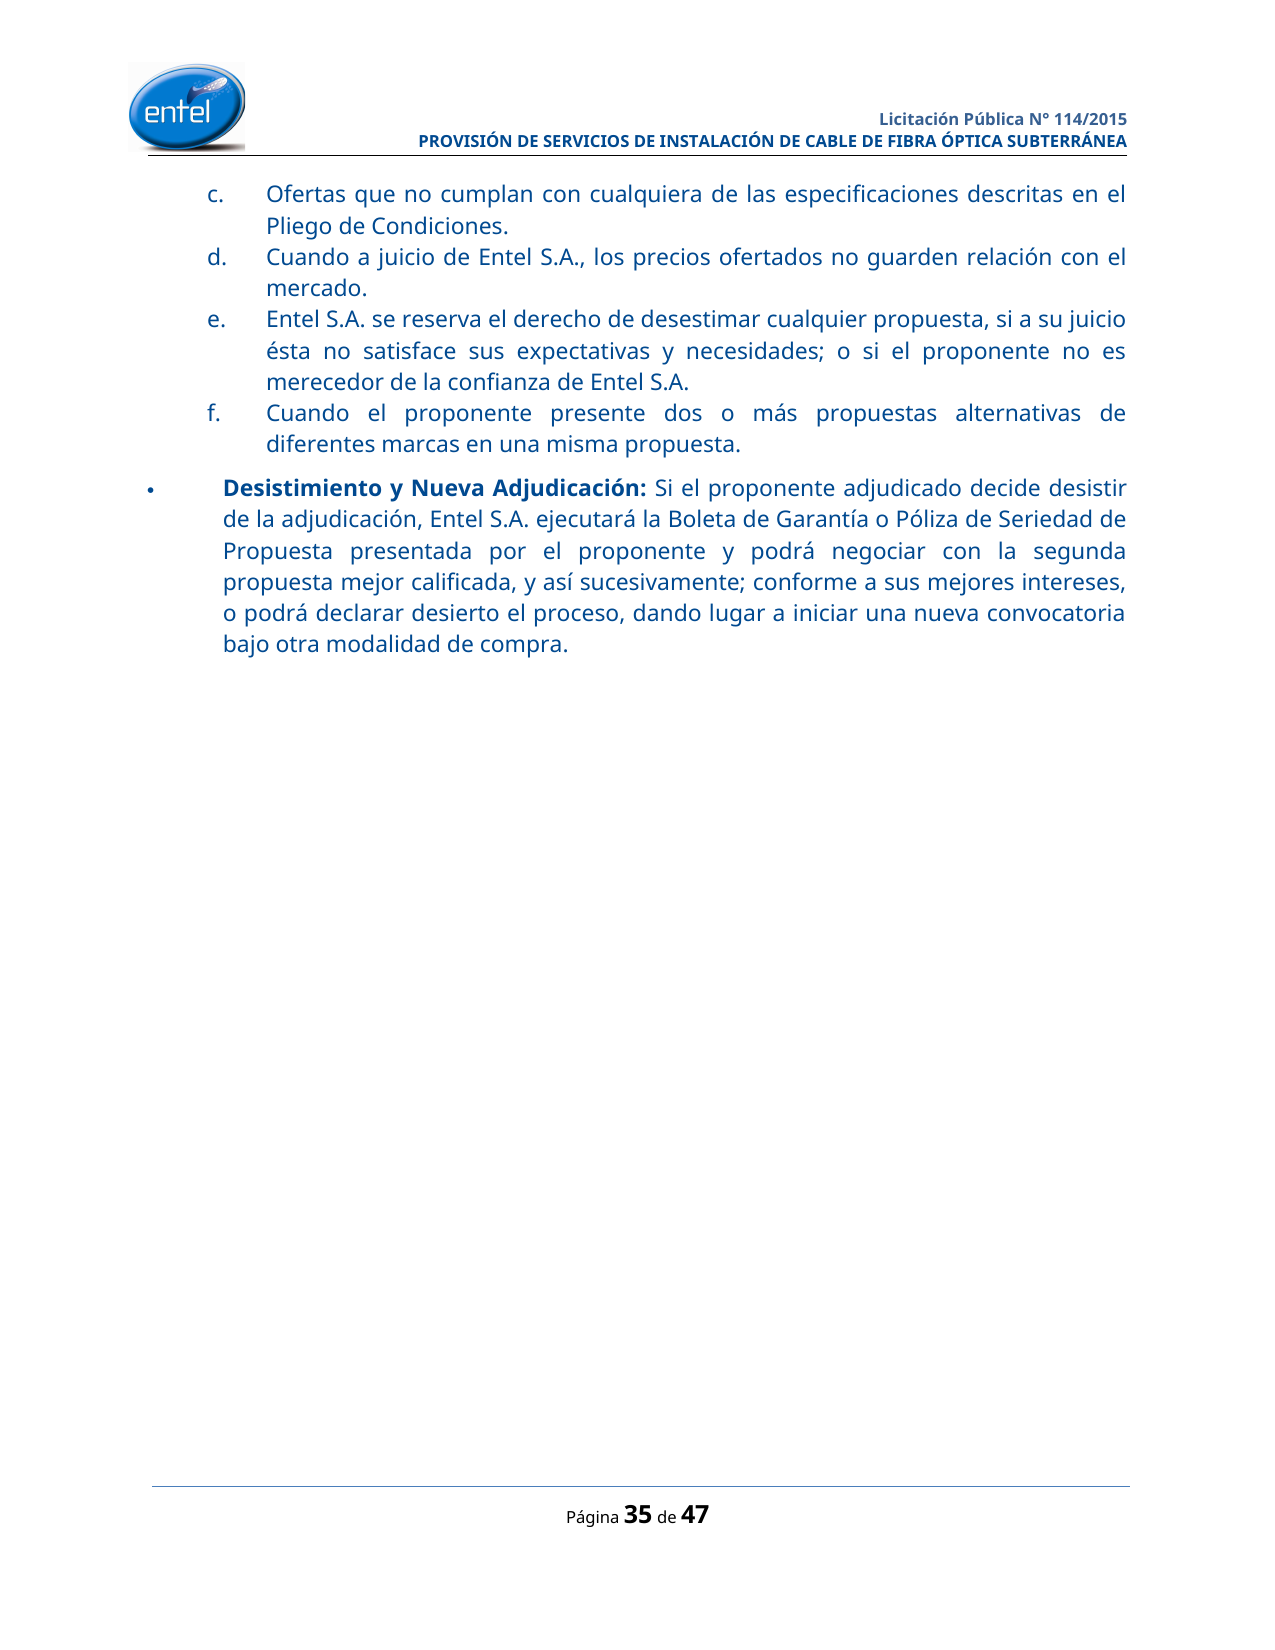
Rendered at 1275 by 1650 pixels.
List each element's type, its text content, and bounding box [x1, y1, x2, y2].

list Entel S.A. se reserva el derecho de desestimar cualquier propuesta, si a su juicio ésta no satisface sus expectativas y necesidades; o si el proponente no es merecedor de la confianza de Entel S.A. [207, 303, 1127, 397]
picture [128, 62, 246, 152]
list Cuando a juicio de Entel S.A., los precios ofertados no guarden relación con el mercado. [207, 241, 1127, 303]
list Desistimiento y Nueva Adjudicación: Si el proponente adjudicado decide desistir de la adjudicación, Entel S.A. ejecutará la Boleta de Garantía o Póliza de Seriedad de Propuesta presentada por el proponente y podrá negociar con la segunda propuesta mejor calificada, y así sucesivamente; conforme a sus mejores intereses, o podrá declarar desierto el proceso, dando lugar a iniciar una nueva convocatoria bajo otra modalidad de compra. [148, 472, 1127, 660]
list Cuando el proponente presente dos o más propuestas alternativas de diferentes marcas en una misma propuesta. [207, 397, 1127, 460]
list Ofertas que no cumplan con cualquiera de las especificaciones descritas en el Pliego de Condiciones. [207, 178, 1127, 241]
